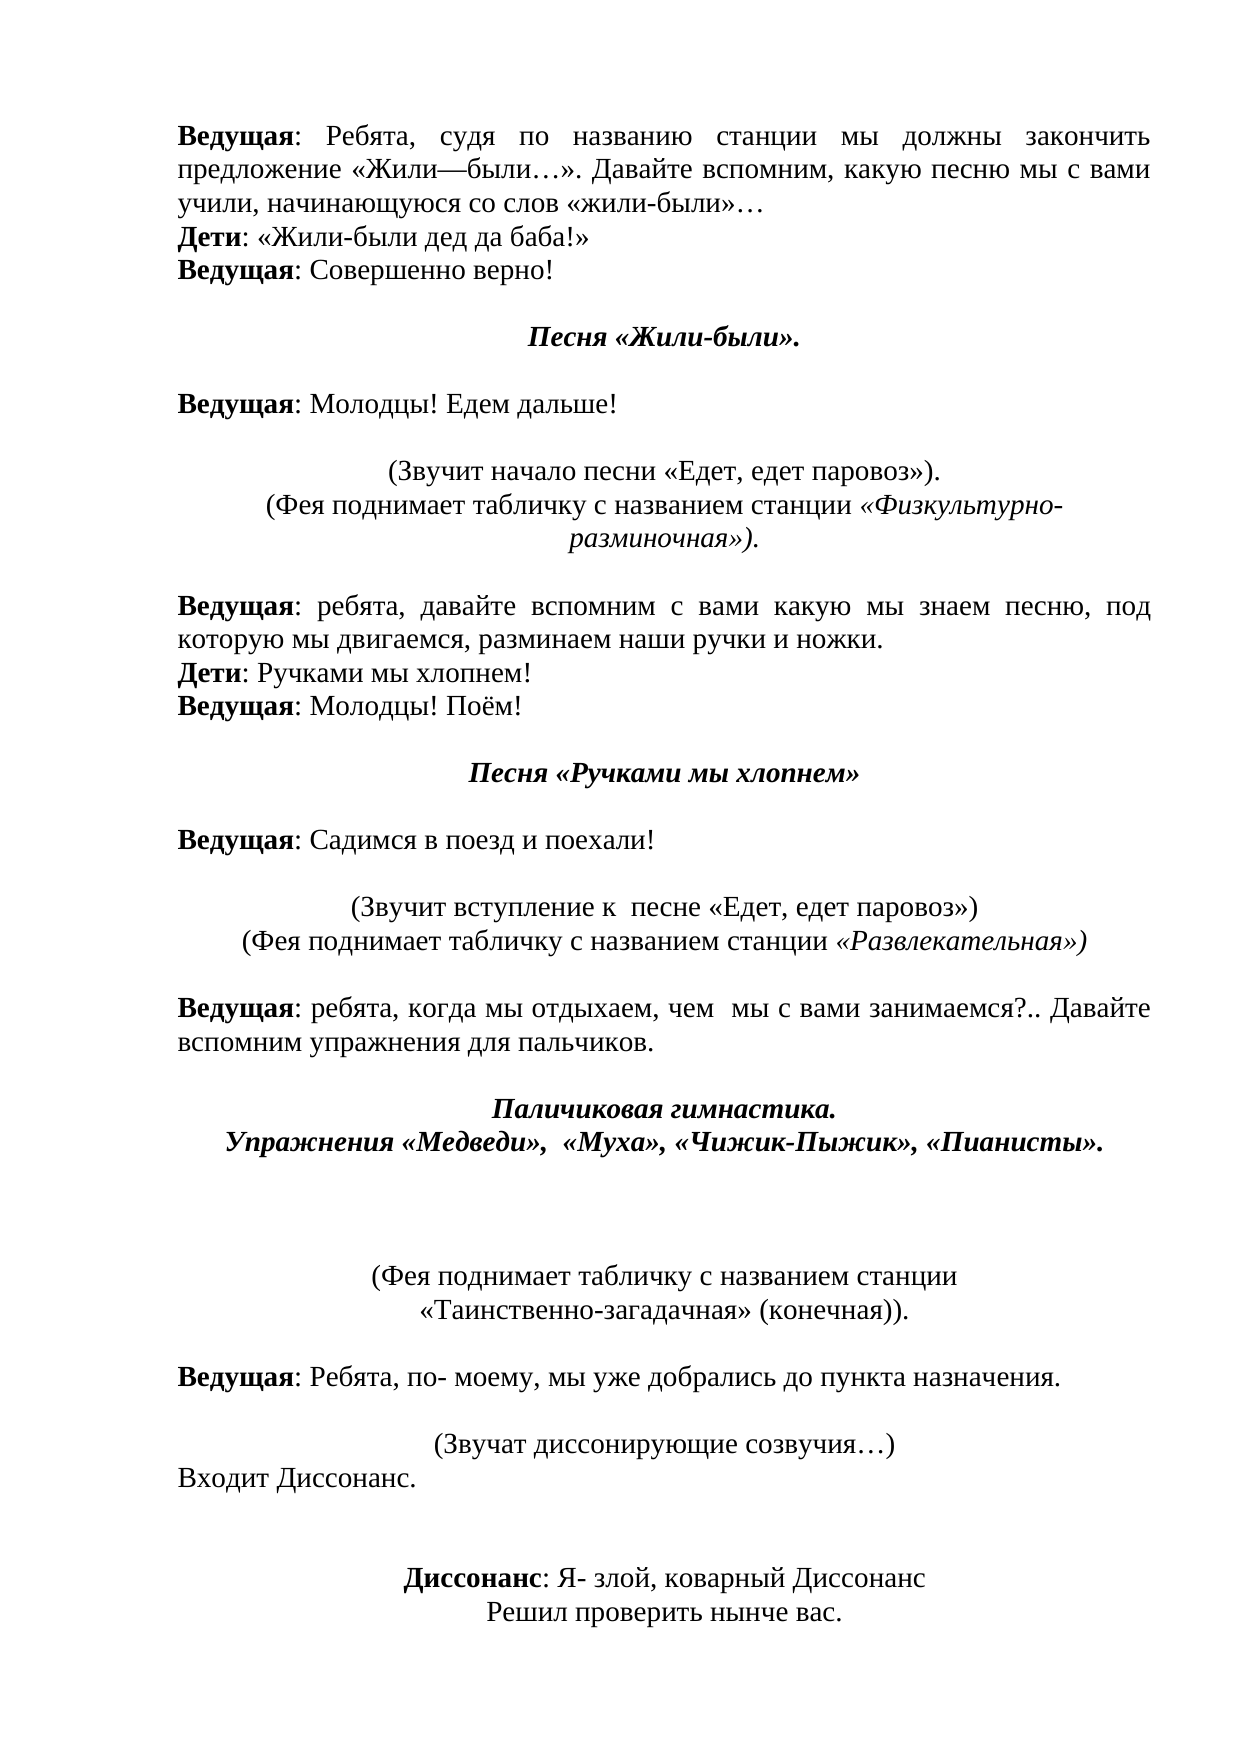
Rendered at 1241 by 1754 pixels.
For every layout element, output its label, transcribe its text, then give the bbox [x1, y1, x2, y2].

text Ведущая: Совершенно верно! [177, 252, 1152, 286]
text Входит Диссонанс. [177, 1460, 1152, 1493]
text Дети: «Жили-были дед да баба!» [177, 219, 1152, 252]
text Ведущая: Садимся в поезд и поехали! [177, 822, 1152, 856]
text Ведущая: ребята, когда мы отдыхаем, чем мы с вами занимаемся?.. Давайте вспомним упражнения для пальчиков. [177, 990, 1152, 1057]
text Решил проверить нынче вас. [177, 1594, 1152, 1627]
text Диссонанс: Я- злой, коварный Диссонанс [177, 1560, 1152, 1594]
text Ведущая: Ребята, судя по названию станции мы должны закончить предложение «Жили—были…». Давайте вспомним, какую песню мы с вами учили, начинающуюся со слов «жили-были»… [177, 118, 1152, 219]
text (Звучит вступление к песне «Едет, едет паровоз») [177, 889, 1152, 923]
text «Таинственно-загадачная» (конечная)). [177, 1292, 1152, 1326]
text Ведущая: Молодцы! Поём! [177, 688, 1152, 722]
text Ведущая: Молодцы! Едем дальше! [177, 386, 1152, 420]
text Ведущая: ребята, давайте вспомним с вами какую мы знаем песню, под которую мы двигаемся, разминаем наши ручки и ножки. [177, 588, 1152, 655]
text Ведущая: Ребята, по- моему, мы уже добрались до пункта назначения. [177, 1359, 1152, 1393]
text (Фея поднимает табличку с названием станции «Развлекательная») [177, 923, 1152, 957]
text (Фея поднимает табличку с названием станции «Физкультурно-разминочная»). [177, 487, 1152, 554]
text Песня «Жили-были». [177, 319, 1152, 353]
text (Звучат диссонирующие созвучия…) [177, 1426, 1152, 1460]
text Паличиковая гимнастика. [177, 1091, 1152, 1124]
text Упражнения «Медведи», «Муха», «Чижик-Пыжик», «Пианисты». [177, 1124, 1152, 1158]
text Дети: Ручками мы хлопнем! [177, 655, 1152, 688]
text Песня «Ручками мы хлопнем» [177, 755, 1152, 789]
text (Фея поднимает табличку с названием станции [177, 1258, 1152, 1292]
text (Звучит начало песни «Едет, едет паровоз»). [177, 453, 1152, 487]
